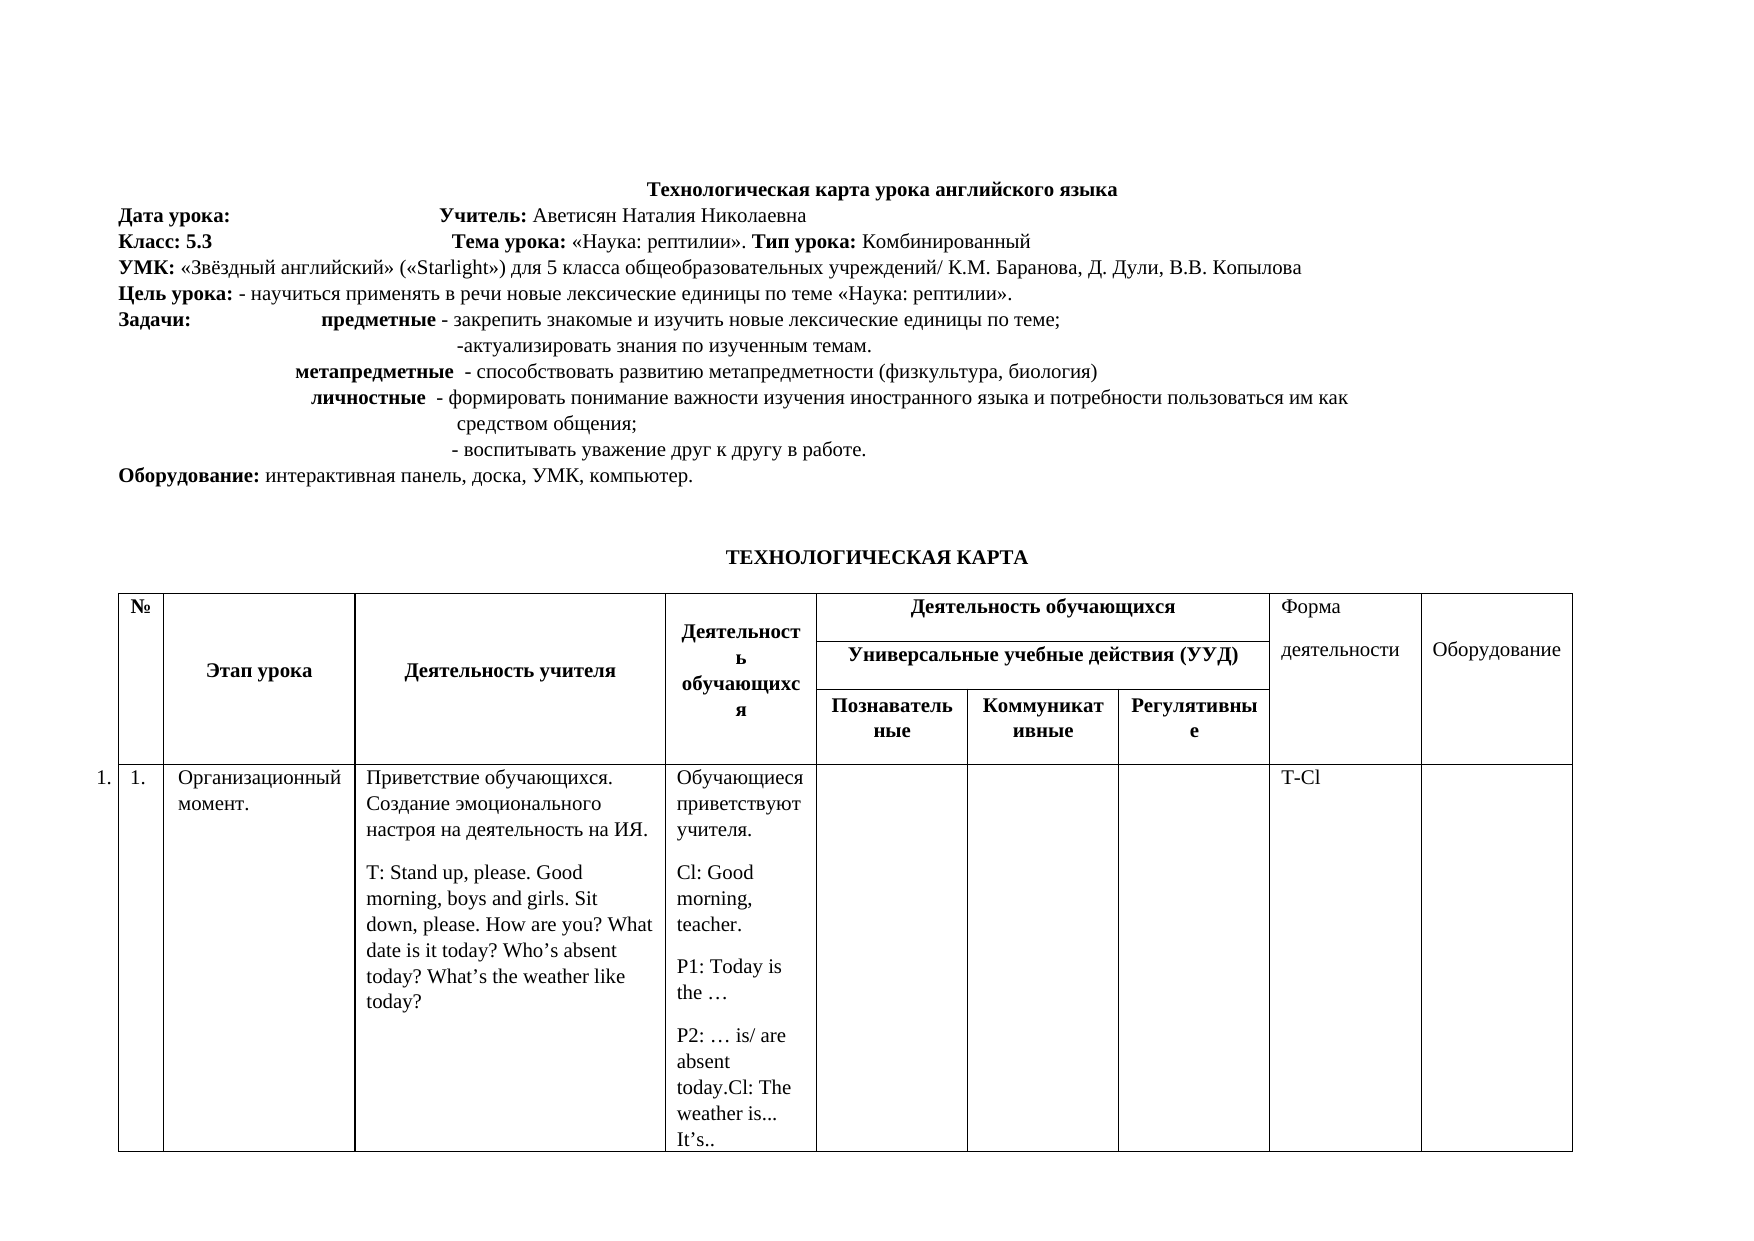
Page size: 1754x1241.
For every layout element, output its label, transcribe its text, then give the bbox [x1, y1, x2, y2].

text - воспитывать уважение друг к другу в работе. [118, 437, 1636, 461]
text Дата урока: Учитель: Аветисян Наталия Николаевна [118, 203, 1636, 227]
table_header Оборудование [1422, 594, 1572, 764]
text -актуализировать знания по изученным темам. [118, 333, 1636, 357]
table_cell Коммуникативные [968, 690, 1118, 764]
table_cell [666, 765, 816, 1151]
text метапредметные - способствовать развитию метапредметности (физкультура, биология) [118, 359, 1636, 383]
text средством общения; [118, 411, 1636, 435]
text ТЕХНОЛОГИЧЕСКАЯ КАРТА [118, 545, 1636, 569]
table_cell [817, 765, 967, 1151]
table_cell Познавательные [817, 690, 967, 764]
table_header № [119, 594, 163, 764]
text Цель урока: - научиться применять в речи новые лексические единицы по теме «Наука: рептилии». [118, 281, 1636, 305]
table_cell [356, 765, 665, 1151]
table_header Этап урока [164, 594, 354, 764]
table_cell [968, 765, 1118, 1151]
table_header Деятельность обучающихся [666, 594, 816, 764]
text личностные - формировать понимание важности изучения иностранного языка и потребности пользоваться им как [118, 385, 1636, 409]
table_cell T-Cl [1270, 765, 1421, 1151]
table_cell Регулятивные [1119, 690, 1269, 764]
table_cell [164, 765, 354, 1151]
table_cell Универсальные учебные действия (УУД) [817, 642, 1269, 688]
table_header Деятельность учителя [356, 594, 665, 764]
table_cell 1. [119, 765, 163, 1151]
text Задачи: предметные - закрепить знакомые и изучить новые лексические единицы по теме; [118, 307, 1636, 331]
text Оборудование: интерактивная панель, доска, УМК, компьютер. [118, 463, 1636, 487]
text Класс: 5.3 Тема урока: «Наука: рептилии». Тип урока: Комбинированный [118, 229, 1636, 253]
table_header Форма деятельности [1270, 594, 1421, 764]
table_header Деятельность обучающихся [817, 594, 1269, 641]
text Технологическая карта урока английского языка [118, 177, 1636, 201]
table_cell [1422, 765, 1572, 1151]
table_cell [1119, 765, 1269, 1151]
text УМК: «Звёздный английский» («Starlight») для 5 класса общеобразовательных учреждений/ К.М. Баранова, Д. Дули, В.В. Копылова [118, 255, 1636, 279]
